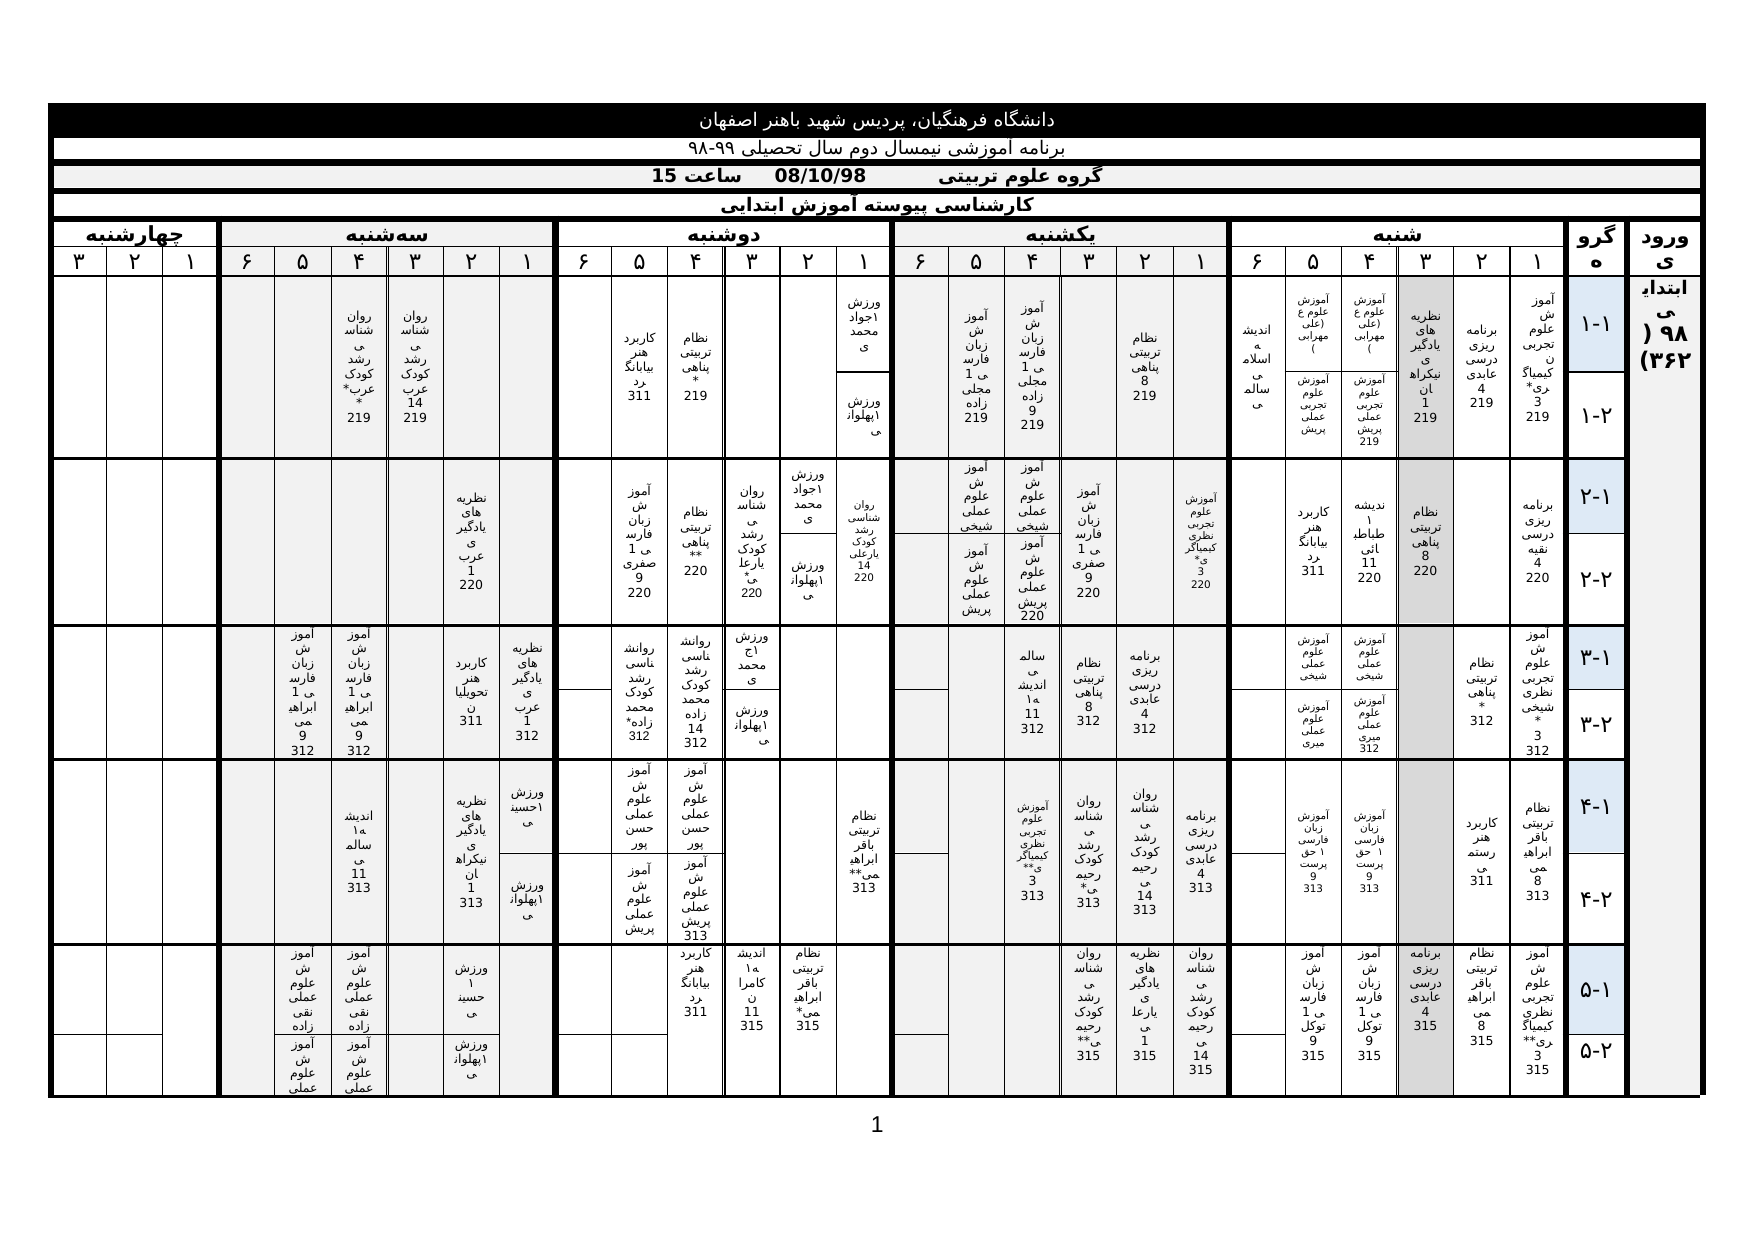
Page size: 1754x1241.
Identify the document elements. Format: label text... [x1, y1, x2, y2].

table_cell [222, 627, 274, 758]
table_cell [726, 277, 779, 457]
table_cell نظام تربیتی پناهی 8 219 [1117, 277, 1173, 457]
table_cell ورزش۱پهلوانی [444, 1035, 499, 1095]
table_cell آموزش علوم عملی حسن پور [668, 761, 722, 852]
table_cell برنامه ریزی درسی عابدی 4 315 [1399, 946, 1453, 1095]
table_cell آموزش علوم عملی میری [1286, 690, 1341, 758]
table_cell ۱ [1511, 247, 1563, 275]
table_cell ۶ [895, 247, 948, 275]
table_cell نظام تربیتی باقر ابراهیمی** 313 [837, 761, 889, 943]
table_cell ۲ [444, 247, 499, 275]
table_cell آموزش علوم تجربی نظری کیمیاگری* 3 220 [1174, 460, 1226, 623]
table_cell ورزش۱ج محمدی [726, 627, 779, 689]
table_cell [559, 946, 611, 1034]
table_cell آموزش علوم تجربی نظری کیمیاگری** 3 313 [1005, 761, 1059, 943]
table_cell نظام تربیتی باقر ابراهیمی* 315 [781, 946, 836, 1095]
table_cell [895, 690, 948, 758]
table_cell کاربرد هنر تحویلیان 311 [444, 627, 499, 758]
table_cell [949, 946, 1004, 1095]
table_cell ۴-۲ [1569, 854, 1624, 943]
table_cell [612, 946, 667, 1034]
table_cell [275, 1035, 331, 1095]
table_cell کاربرد هنر رستمی 311 [1454, 761, 1509, 943]
table_cell ۲-۱ [1569, 460, 1624, 533]
table_cell [837, 946, 889, 1095]
table_cell آموزش علوم عملی شیخی [1005, 460, 1059, 533]
table_cell آموزش علوم عملی شیخی [1286, 627, 1341, 689]
table_cell [781, 627, 836, 758]
table_cell کاربرد هنر بیابانگرد 311 [1286, 460, 1341, 623]
table_cell کارشناسی پیوسته آموزش ابتدایی [54, 194, 1700, 216]
table_cell [1399, 627, 1453, 758]
table_cell نظریه‌های یادگیری نیکراهان 1 219 [1399, 277, 1453, 457]
table_cell [389, 946, 443, 1034]
table_cell ۵ [275, 247, 331, 275]
table_cell [559, 627, 611, 689]
table_cell [54, 627, 106, 758]
table_cell نظریه های یادگیری یارعلی 1 315 [1117, 946, 1173, 1095]
table_cell نظام تربیتی پناهی 8 220 [1399, 460, 1453, 623]
table_cell ۴ [332, 247, 386, 275]
table_cell آموزش زبان فارسی 1 صفری 9 220 [612, 460, 667, 623]
table_cell ۱ [163, 247, 216, 275]
table_cell [726, 761, 779, 943]
table_cell آموزش زبان فارسی 1 مجلی زاده 9 219 [1005, 277, 1059, 457]
table_cell گروه [1569, 222, 1624, 275]
table_cell آموزش زبان فارسی۱ حق پرست 9 313 [1286, 761, 1341, 943]
table_cell [54, 761, 106, 943]
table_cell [332, 1035, 386, 1095]
table_cell [559, 761, 611, 852]
table_cell آموزش علوم عملی شیخی [949, 460, 1004, 533]
table_cell دوشنبه [559, 222, 889, 246]
table_cell ۳ [1399, 247, 1453, 275]
table_cell [895, 460, 948, 533]
table_cell [222, 946, 274, 1095]
table_cell اندیشه۱ کامران 11 315 [726, 946, 779, 1095]
table_cell [1232, 854, 1285, 943]
table_cell کاربرد هنر بیابانگرد 311 [668, 946, 722, 1095]
table_cell ۱ [500, 247, 552, 275]
table_cell [949, 627, 1004, 758]
table_cell [500, 946, 552, 1095]
table_cell [895, 761, 948, 852]
table_cell [107, 1035, 162, 1095]
table_cell ۳ [726, 247, 779, 275]
table_cell [163, 460, 216, 623]
table_cell [837, 627, 889, 758]
table_cell [163, 627, 216, 758]
table_cell روانشناسی رشد کودک محمد زاده* 312 [612, 627, 667, 758]
table_cell آموزش علوم ع (علی مهرابی) [1342, 277, 1396, 371]
table_cell [107, 627, 162, 758]
table_cell ۶ [559, 247, 611, 275]
table_cell [1232, 761, 1285, 852]
table_cell نظام تربیتی پناهی* 219 [668, 277, 722, 457]
table_cell [500, 460, 552, 623]
table_cell آموزش علوم ع (علی مهرابی) [1286, 277, 1341, 371]
table_cell روان شناسی رشد کودک یارعلی 14 220 [837, 460, 889, 623]
table_cell سالمی اندیشه۱ 11 312 [1005, 627, 1059, 758]
table_cell ندیشه۱ طباطبائی 11 220 [1342, 460, 1396, 623]
table_cell ورزش۱پهلوانی [726, 690, 779, 758]
table_cell [389, 627, 443, 758]
table_cell [275, 277, 331, 457]
table_cell ۴ [668, 247, 722, 275]
table_cell [1174, 277, 1226, 457]
table_cell [500, 277, 552, 457]
table_cell آموزش زبان فارسی 1 توکل 9 315 [1286, 946, 1341, 1095]
table_cell [107, 277, 162, 457]
table_header دانشگاه فرهنگیان، پردیس شهید باهنر اصفهان [54, 109, 1700, 131]
table_cell ۴ [1005, 247, 1060, 275]
table_cell [54, 460, 106, 623]
table_cell ۱ [837, 247, 889, 275]
table_cell [389, 1035, 443, 1095]
table_cell [1232, 1035, 1285, 1095]
table_cell [559, 690, 611, 758]
table_cell آموزش زبان فارسی 1 صفری 9 220 [1062, 460, 1116, 623]
table_cell [389, 761, 443, 943]
table_cell ۵-۲ [1569, 1035, 1624, 1095]
table_cell ۳ [54, 247, 106, 275]
table_cell ورزش۱جواد محمدی [781, 460, 836, 533]
table_cell ۲ [107, 247, 162, 275]
table_cell آموزش علوم عملی پریش 220 [1005, 534, 1059, 623]
table_cell آموزش علوم عملی میری 312 [1342, 690, 1396, 758]
table_cell [332, 460, 386, 623]
table_cell [444, 277, 499, 457]
table_cell روان شناسی رشد کودک عرب 14 219 [389, 277, 443, 457]
table_cell ۴-۱ [1569, 761, 1624, 852]
table_cell آموزش زبان فارسی 1 توکل 9 315 [1342, 946, 1396, 1095]
table_cell نظریه های یادگیری نیکراهان 1 313 [444, 761, 499, 943]
table_cell ورزش۱جواد محمدی [837, 277, 889, 371]
table_cell [389, 460, 443, 623]
table_cell [222, 277, 274, 457]
table_cell یکشنبه [895, 222, 1226, 246]
table_cell کاربرد هنر بیابانگرد 311 [612, 277, 667, 457]
table_cell [54, 1035, 106, 1095]
table_cell ۵ [949, 247, 1004, 275]
table_cell [107, 946, 162, 1034]
table_cell نظام تربیتی باقر ابراهیمی 8 315 [1454, 946, 1509, 1095]
table_cell روان شناسی رشد کودک رحیمی** 315 [1062, 946, 1116, 1095]
table_cell [1062, 277, 1116, 457]
table_cell ۶ [222, 247, 274, 275]
table_cell آموزش زبان فارسی 1 ابراهیمی 9 312 [332, 627, 386, 758]
table_cell [559, 460, 611, 623]
table_cell ورودی [1630, 222, 1700, 275]
table_cell برنامه ریزی درسی عابدی 4 312 [1117, 627, 1173, 758]
table_cell [222, 761, 274, 943]
table_cell آموزش علوم عملی حسن پور [612, 761, 667, 852]
table_cell آموزش زبان فارسی 1 مجلی زاده 219 [949, 277, 1004, 457]
table_cell آموزش علوم عملی پریش [949, 534, 1004, 623]
table_cell آموزش علوم عملی شیخی [1342, 627, 1396, 689]
table_cell ورزش۱پهلوانی [837, 373, 889, 457]
table_cell آموزش علوم تجربی نظری کیمیاگری** 3 315 [1511, 946, 1563, 1095]
table_cell نظام تربیتی باقر ابراهیمی 8 313 [1511, 761, 1563, 943]
table_cell [54, 946, 106, 1034]
table_cell آموزش علوم تجربی عملی پریش [1286, 372, 1341, 457]
table_cell نظام تربیتی پناهی** 220 [668, 460, 722, 623]
table_cell ابتدایی ۹۸ (۳۶۲) [1630, 277, 1700, 1095]
table_cell ۶ [1232, 247, 1285, 275]
table_cell [612, 1035, 667, 1095]
table_cell [559, 1035, 611, 1095]
table_cell [781, 277, 836, 457]
table_cell [1232, 946, 1285, 1034]
table_cell [559, 277, 611, 457]
table_cell ۲ [1454, 247, 1509, 275]
table_cell روان شناسی رشد کودک رحیمی 14 313 [1117, 761, 1173, 943]
table_cell گروه علوم تربیتی 08/10/98 ساعت 15 [54, 166, 1700, 187]
table_cell [949, 761, 1004, 943]
table_cell ۲-۲ [1569, 534, 1624, 623]
table_cell اندیشه اسلامی سالمی [1232, 277, 1285, 457]
table_cell [1232, 690, 1285, 758]
table_cell [895, 946, 948, 1034]
table_cell [895, 1035, 948, 1095]
table_cell برنامه ریزی درسی نقیه 4 220 [1511, 460, 1563, 623]
table_cell سه‌شنبه [222, 222, 552, 246]
table_cell روانشناسی رشد کودک محمد زاده 14 312 [668, 627, 722, 758]
table_cell ۱-۲ [1569, 373, 1624, 457]
table_cell برنامه ریزی درسی عابدی 4 313 [1174, 761, 1226, 943]
table_cell [1232, 627, 1285, 689]
table_cell [1399, 761, 1453, 943]
table_cell [275, 761, 331, 943]
table_cell آموزش علوم عملی نقی زاده [332, 946, 386, 1034]
table_cell نظام تربیتی پناهی 8 312 [1062, 627, 1116, 758]
table_cell ۱-۱ [1569, 277, 1624, 371]
table_cell آموزش زبان فارسی 1 ابراهیمی 9 312 [275, 627, 331, 758]
table_cell [163, 277, 216, 457]
table_cell [895, 534, 948, 623]
table_cell آموزش علوم عملی پریش 313 [668, 854, 722, 943]
table_cell نظریه های یادگیری عرب 1 312 [500, 627, 552, 758]
table_cell [222, 460, 274, 623]
table_cell [1174, 627, 1226, 758]
table_cell ورزش۱حسینی [500, 761, 552, 852]
table_cell آموزش علوم عملی نقی زاده [275, 946, 331, 1034]
table_cell برنامه آموزشی نیمسال دوم سال تحصیلی ۹۹-۹۸ [54, 138, 1700, 159]
table_cell ۲ [1117, 247, 1173, 275]
table_cell اندیشه۱ سالمی 11 313 [332, 761, 386, 943]
table_cell برنامه ریزی درسی عابدی 4 219 [1454, 277, 1509, 457]
table_cell ۳ [389, 247, 443, 275]
table_cell [781, 761, 836, 943]
table_cell [163, 946, 216, 1095]
table_cell ۵-۱ [1569, 946, 1624, 1034]
table_cell [1232, 460, 1285, 623]
table_cell روان شناسی رشد کودک رحیمی 14 315 [1174, 946, 1226, 1095]
table_cell [895, 627, 948, 689]
table_cell نظریه های یادگیری عرب 1 220 [444, 460, 499, 623]
table_cell [275, 460, 331, 623]
table_cell شنبه [1232, 222, 1563, 246]
table_cell [559, 854, 611, 943]
table_cell ۳-۱ [1569, 627, 1624, 689]
table_cell [163, 761, 216, 943]
table_cell [107, 460, 162, 623]
table_cell ورزش۱پهلوانی [500, 854, 552, 943]
table_cell چهار‌شنبه [54, 222, 216, 246]
table_cell [895, 277, 948, 457]
table_cell [1005, 946, 1059, 1095]
table_cell آموزش علوم تجربی نظری شیخی* 3 312 [1511, 627, 1563, 758]
table_cell ۵ [612, 247, 667, 275]
table_cell ۴ [1342, 247, 1396, 275]
table_cell ۵ [1286, 247, 1341, 275]
table_cell آموزش علوم تجربی عملی پریش 219 [1342, 372, 1396, 457]
table_cell نظام تربیتی پناهی * 312 [1454, 627, 1509, 758]
table_cell [54, 277, 106, 457]
table_cell [1454, 460, 1509, 623]
table_cell روان شناسی رشد کودک رحیمی* 313 [1062, 761, 1116, 943]
table_cell روان شناسی رشد کودک یارعلی⃰ 220 [726, 460, 779, 623]
table_cell آموزش علوم عملی پریش [612, 854, 667, 943]
table_cell [895, 854, 948, 943]
table_cell روان شناسی رشد کودک عرب** 219 [332, 277, 386, 457]
table_cell ورزش۱پهلوانی [781, 534, 836, 623]
table_cell ۱ [1174, 247, 1226, 275]
table_cell ۲ [781, 247, 836, 275]
table_cell ۳-۲ [1569, 690, 1624, 758]
table_cell [1117, 460, 1173, 623]
table_cell [107, 761, 162, 943]
table_cell آموزش زبان فارسی۱ حق پرست 9 313 [1342, 761, 1396, 943]
table_cell آموزش علوم تجربی ن کیمیاگری* 3 219 [1511, 277, 1563, 457]
table_cell ۳ [1061, 247, 1116, 275]
table_cell ورزش۱ حسینی [444, 946, 499, 1034]
